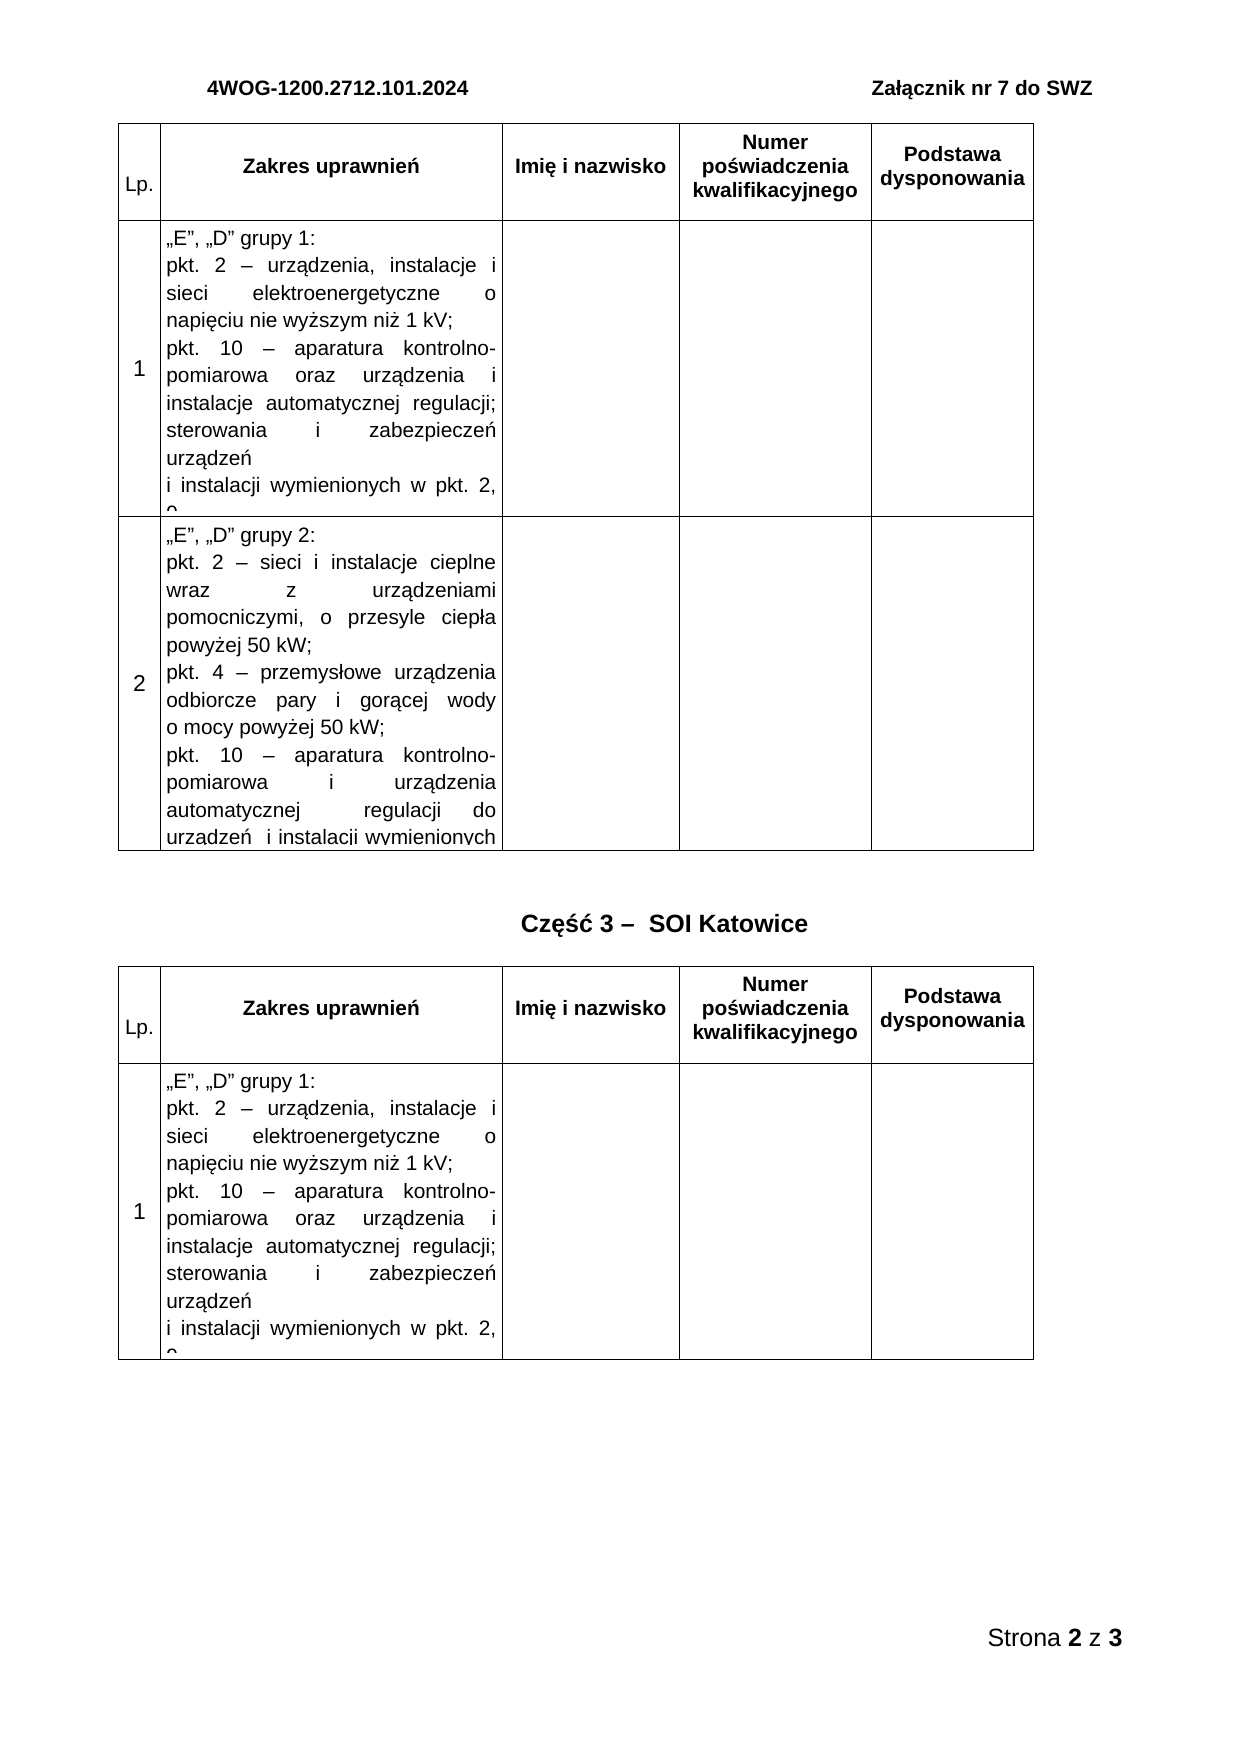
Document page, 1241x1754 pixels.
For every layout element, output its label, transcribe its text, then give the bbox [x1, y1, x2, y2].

table_header Imię i nazwisko [503, 124, 679, 219]
table_cell [503, 221, 679, 516]
table_header Lp. [119, 967, 160, 1062]
table_cell [872, 1064, 1033, 1359]
table_header Numer poświadczenia kwalifikacyjnego [680, 124, 871, 219]
table_header Numer poświadczenia kwalifikacyjnego [680, 967, 871, 1062]
table_cell 2 [119, 517, 160, 850]
table_cell [680, 1064, 871, 1359]
table_cell [503, 1064, 679, 1359]
table_header Zakres uprawnień [161, 967, 502, 1062]
table_cell 1 [119, 221, 160, 516]
table_header Podstawa dysponowania [872, 967, 1033, 1062]
table_header Podstawa dysponowania [872, 124, 1033, 219]
table_cell „E”, „D” grupy 1: pkt. 2 – urządzenia, instalacje i sieci elektroenergetyczne o napięciu nie wyższym niż 1 kV; pkt. 10 – aparatura kontrolno-pomiarowa oraz urządzenia i instalacje automatycznej regulacji; sterowania i zabezpieczeń urządzeń i instalacji wymienionych w pkt. 2, 9. [161, 1064, 502, 1359]
table_header Imię i nazwisko [503, 967, 679, 1062]
table_cell [872, 221, 1033, 516]
text Część 3 – SOI Katowice [207, 908, 1122, 937]
table_cell 1 [119, 1064, 160, 1359]
table_header Zakres uprawnień [161, 124, 502, 219]
table_header Lp. [119, 124, 160, 219]
table_cell [872, 517, 1033, 850]
table_cell [680, 517, 871, 850]
table_cell [503, 517, 679, 850]
table_cell [680, 221, 871, 516]
table_cell „E”, „D” grupy 1: pkt. 2 – urządzenia, instalacje i sieci elektroenergetyczne o napięciu nie wyższym niż 1 kV; pkt. 10 – aparatura kontrolno-pomiarowa oraz urządzenia i instalacje automatycznej regulacji; sterowania i zabezpieczeń urządzeń i instalacji wymienionych w pkt. 2, 9. [161, 221, 502, 516]
